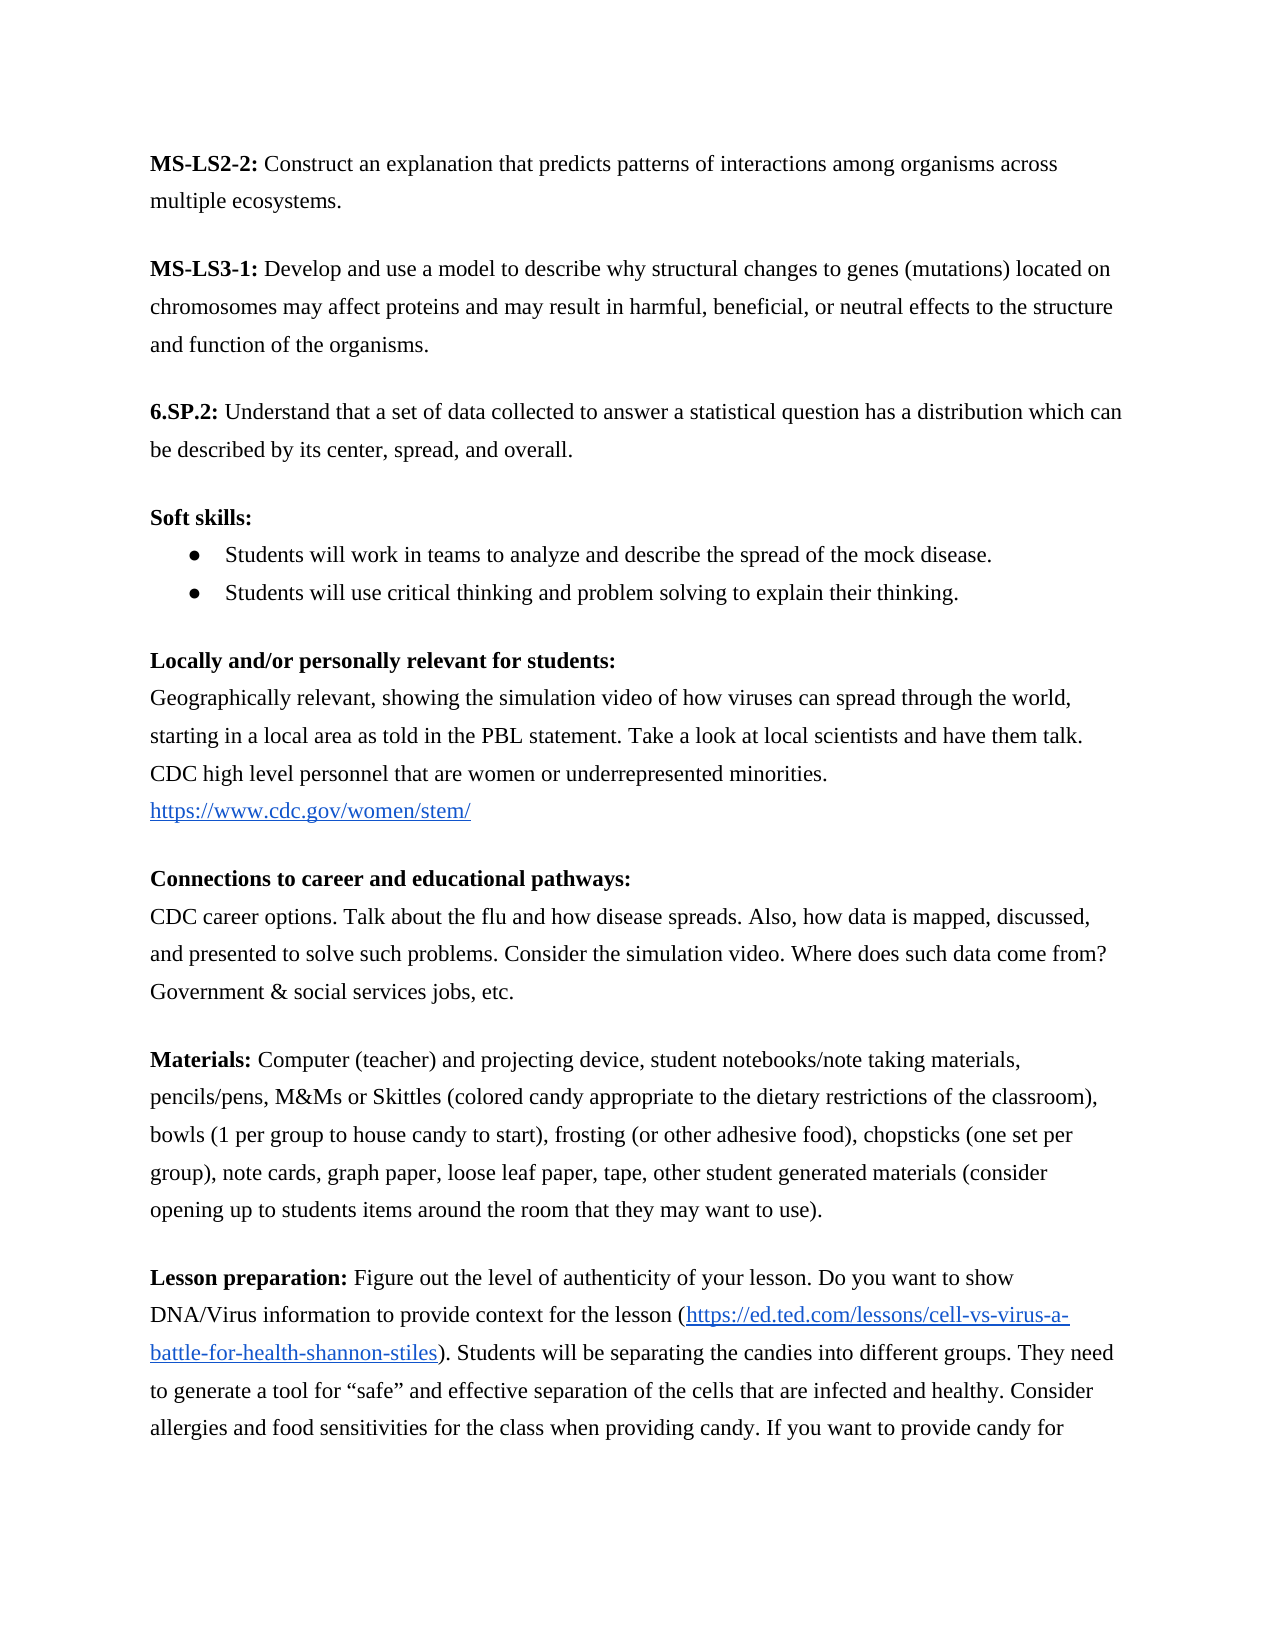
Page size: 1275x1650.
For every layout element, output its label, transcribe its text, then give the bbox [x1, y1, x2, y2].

text CDC career options. Talk about the flu and how disease spreads. Also, how data is mapped, discussed, and presented to solve such problems. Consider the simulation video. Where does such data come from? Government & social services jobs, etc. [150, 903, 1125, 1004]
text MS-LS3-1: Develop and use a model to describe why structural changes to genes (mutations) located on chromosomes may affect proteins and may result in harmful, beneficial, or neutral effects to the structure and function of the organisms. [150, 255, 1125, 357]
text Materials: Computer (teacher) and projecting device, student notebooks/note taking materials, pencils/pens, M&Ms or Skittles (colored candy appropriate to the dietary restrictions of the classroom), bowls (1 per group to house candy to start), frosting (or other adhesive food), chopsticks (one set per group), note cards, graph paper, loose leaf paper, tape, other student generated materials (consider opening up to students items around the room that they may want to use). [150, 1046, 1125, 1222]
list Students will work in teams to analyze and describe the spread of the mock disease. [187, 541, 1125, 568]
text Locally and/or personally relevant for students: [150, 647, 1125, 673]
list Students will use critical thinking and problem solving to explain their thinking. [187, 579, 1125, 605]
text https://www.cdc.gov/women/stem/ [150, 797, 1125, 824]
text Connections to career and educational pathways: [150, 865, 1125, 891]
text 6.SP.2: Understand that a set of data collected to answer a statistical question has a distribution which can be described by its center, spread, and overall. [150, 398, 1125, 462]
text MS-LS2-2: Construct an explanation that predicts patterns of interactions among organisms across multiple ecosystems. [150, 150, 1125, 214]
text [150, 1264, 1125, 1441]
text Geographically relevant, showing the simulation video of how viruses can spread through the world, starting in a local area as told in the PBL statement. Take a look at local scientists and have them talk. CDC high level personnel that are women or underrepresented minorities. [150, 684, 1125, 786]
text Soft skills: [150, 504, 1125, 530]
